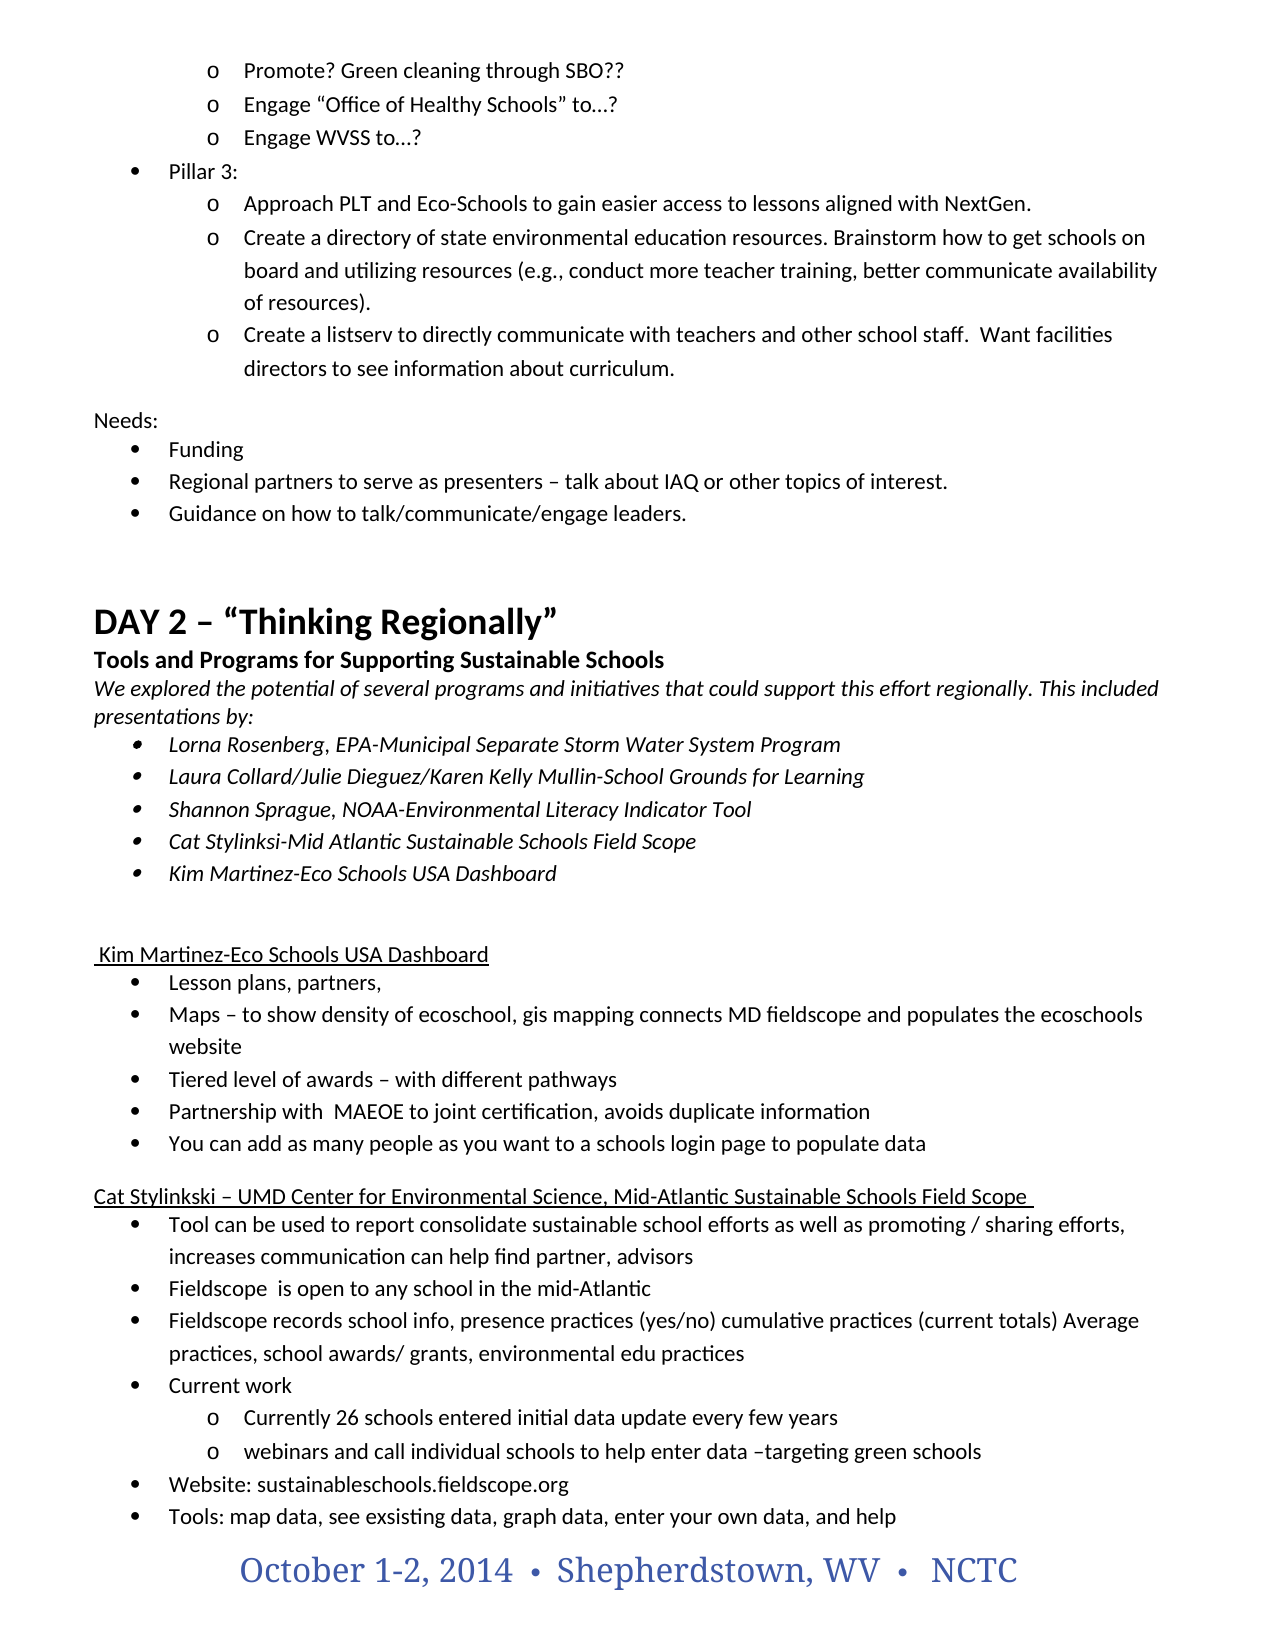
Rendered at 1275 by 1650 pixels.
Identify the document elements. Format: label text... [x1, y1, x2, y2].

list Tools: map data, see exsisting data, graph data, enter your own data, and help [131, 1502, 1162, 1531]
list Fieldscope is open to any school in the mid-Atlantic [131, 1274, 1162, 1302]
list Maps – to show density of ecoschool, gis mapping connects MD fieldscope and populates the ecoschools website [131, 1000, 1162, 1061]
list Funding [131, 435, 1162, 463]
list Guidance on how to talk/communicate/engage leaders. [131, 499, 1162, 527]
list Tiered level of awards – with different pathways [131, 1065, 1162, 1093]
list Laura Collard/Julie Dieguez/Karen Kelly Mullin-School Grounds for Learning [131, 762, 1162, 791]
list Create a directory of state environmental education resources. Brainstorm how to get schools on board and utilizing resources (e.g., conduct more teacher training, better communicate availability of resources). [206, 223, 1162, 316]
list Fieldscope records school info, presence practices (yes/no) cumulative practices (current totals) Average practices, school awards/ grants, environmental edu practices [131, 1307, 1162, 1367]
list Currently 26 schools entered initial data update every few years [206, 1403, 1162, 1432]
list Website: sustainableschools.fieldscope.org [131, 1470, 1162, 1498]
text DAY 2 – “Thinking Regionally” [94, 598, 1162, 644]
list Engage WVSS to…? [206, 123, 1162, 152]
text Cat Stylinkski – UMD Center for Environmental Science, Mid-Atlantic Sustainable Schools Field Scope [94, 1182, 1162, 1210]
list Promote? Green cleaning through SBO?? [206, 56, 1162, 85]
list Lorna Rosenberg, EPA-Municipal Separate Storm Water System Program [131, 730, 1162, 758]
text Tools and Programs for Supporting Sustainable Schools [94, 644, 1162, 674]
list Engage “Office of Healthy Schools” to…? [206, 90, 1162, 119]
text Needs: [94, 407, 1162, 435]
list Current work [131, 1371, 1162, 1399]
list webinars and call individual schools to help enter data –targeting green schools [206, 1437, 1162, 1466]
list Partnership with MAEOE to joint certification, avoids duplicate information [131, 1097, 1162, 1125]
list Create a listserv to directly communicate with teachers and other school staff. Want facilities directors to see information about curriculum. [206, 320, 1162, 382]
list Kim Martinez-Eco Schools USA Dashboard [131, 859, 1162, 887]
text We explored the potential of several programs and initiatives that could support this effort regionally. This included presentations by: [94, 674, 1162, 730]
list Shannon Sprague, NOAA-Environmental Literacy Indicator Tool [131, 795, 1162, 823]
list Regional partners to serve as presenters – talk about IAQ or other topics of interest. [131, 467, 1162, 495]
list Cat Stylinksi-Mid Atlantic Sustainable Schools Field Scope [131, 827, 1162, 855]
list Tool can be used to report consolidate sustainable school efforts as well as promoting / sharing efforts, increases communication can help find partner, advisors [131, 1210, 1162, 1270]
list Pillar 3: [131, 157, 1162, 185]
list You can add as many people as you want to a schools login page to populate data [131, 1129, 1162, 1157]
list Approach PLT and Eco-Schools to gain easier access to lessons aligned with NextGen. [206, 189, 1162, 218]
list Lesson plans, partners, [131, 968, 1162, 996]
text Kim Martinez-Eco Schools USA Dashboard [94, 940, 1162, 968]
